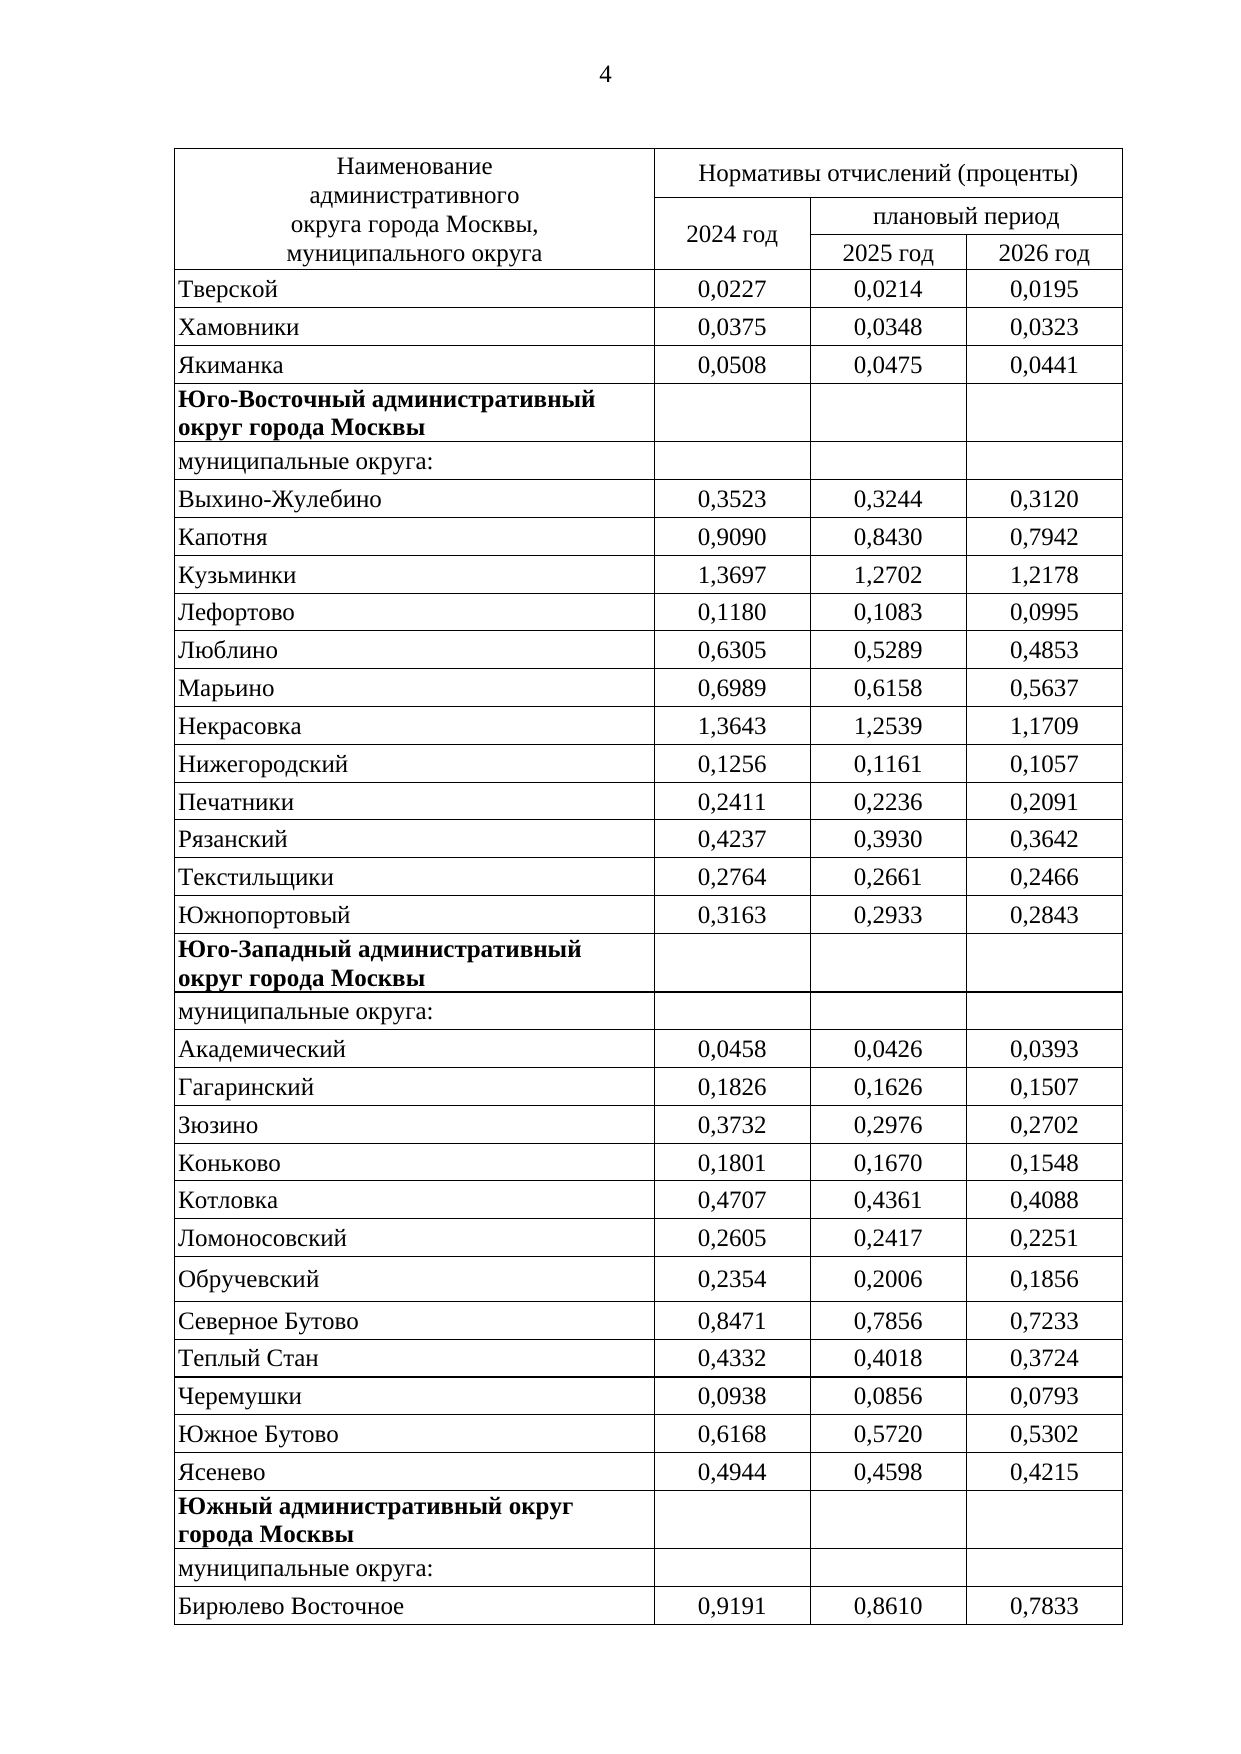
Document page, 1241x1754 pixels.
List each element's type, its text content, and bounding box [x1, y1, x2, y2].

table_cell [811, 934, 966, 991]
table_cell 0,6305 [655, 631, 810, 668]
table_cell 0,7856 [811, 1302, 966, 1338]
table_cell 0,3163 [655, 896, 810, 933]
table_cell 1,2539 [811, 707, 966, 744]
table_cell 0,0375 [655, 308, 810, 345]
table_cell Рязанский [175, 820, 654, 857]
table_cell Якиманка [175, 346, 654, 383]
table_cell 0,2605 [655, 1219, 810, 1256]
table_cell [811, 993, 966, 1029]
table_cell 0,0995 [967, 594, 1122, 630]
table_cell 0,2411 [655, 783, 810, 819]
table_cell [967, 1549, 1122, 1586]
table_cell 0,1826 [655, 1068, 810, 1105]
table_cell 0,0475 [811, 346, 966, 383]
table_cell 0,2354 [655, 1257, 810, 1301]
table_cell 0,5720 [811, 1415, 966, 1452]
table_cell 0,9090 [655, 518, 810, 555]
table_cell 0,2417 [811, 1219, 966, 1256]
table_cell 1,3697 [655, 556, 810, 592]
table_cell Текстильщики [175, 858, 654, 895]
table_cell муниципальные округа: [175, 993, 654, 1029]
table_cell муниципальные округа: [175, 442, 654, 479]
table_cell 0,4361 [811, 1181, 966, 1218]
table_cell 0,1801 [655, 1144, 810, 1180]
table_cell 0,4237 [655, 820, 810, 857]
table_cell 0,2251 [967, 1219, 1122, 1256]
table_cell 0,5637 [967, 669, 1122, 706]
table_cell [967, 993, 1122, 1029]
table_cell 0,8610 [811, 1587, 966, 1624]
table_cell 1,2702 [811, 556, 966, 592]
table_cell Академический [175, 1030, 654, 1067]
table_cell 0,1180 [655, 594, 810, 630]
table_cell Лефортово [175, 594, 654, 630]
table_cell Северное Бутово [175, 1302, 654, 1338]
table_cell Зюзино [175, 1106, 654, 1143]
table_header Наименование административного округа города Москвы, муниципального округа [175, 149, 654, 269]
table_cell 0,5289 [811, 631, 966, 668]
table_cell 0,4018 [811, 1340, 966, 1376]
table_cell Печатники [175, 783, 654, 819]
table_header Нормативы отчислений (проценты) [655, 149, 1122, 197]
table_cell Тверской [175, 270, 654, 307]
table_cell [811, 442, 966, 479]
table_cell 0,3120 [967, 480, 1122, 517]
table_cell 0,2764 [655, 858, 810, 895]
table_cell 0,1083 [811, 594, 966, 630]
table_cell 0,4088 [967, 1181, 1122, 1218]
table_cell [655, 384, 810, 441]
table_cell [655, 1549, 810, 1586]
table_cell Юго-Восточный административный округ города Москвы [175, 384, 654, 441]
table_cell 1,3643 [655, 707, 810, 744]
table_cell Люблино [175, 631, 654, 668]
table_cell 0,9191 [655, 1587, 810, 1624]
table_cell 0,1161 [811, 745, 966, 782]
table_cell Теплый Стан [175, 1340, 654, 1376]
table_cell Котловка [175, 1181, 654, 1218]
table_cell 0,4944 [655, 1453, 810, 1490]
table_cell Гагаринский [175, 1068, 654, 1105]
table_cell Хамовники [175, 308, 654, 345]
table_cell 0,4332 [655, 1340, 810, 1376]
table_cell 0,2843 [967, 896, 1122, 933]
table_cell 0,0508 [655, 346, 810, 383]
table_cell 0,0856 [811, 1378, 966, 1414]
table_cell 0,0348 [811, 308, 966, 345]
table_cell Коньково [175, 1144, 654, 1180]
table_cell 2025 год [811, 235, 966, 269]
table_cell Нижегородский [175, 745, 654, 782]
table_cell 0,1670 [811, 1144, 966, 1180]
table_cell Капотня [175, 518, 654, 555]
table_cell 0,3642 [967, 820, 1122, 857]
table_cell 0,0393 [967, 1030, 1122, 1067]
table_cell [967, 1491, 1122, 1548]
table_cell 0,6158 [811, 669, 966, 706]
table_cell 0,3732 [655, 1106, 810, 1143]
table_cell 0,2976 [811, 1106, 966, 1143]
table_cell 0,0793 [967, 1378, 1122, 1414]
table_cell 0,2466 [967, 858, 1122, 895]
table_cell 0,1507 [967, 1068, 1122, 1105]
table_cell Марьино [175, 669, 654, 706]
table_cell Обручевский [175, 1257, 654, 1301]
table_cell 1,2178 [967, 556, 1122, 592]
table_cell 0,3244 [811, 480, 966, 517]
table_cell Ясенево [175, 1453, 654, 1490]
table_cell 0,2933 [811, 896, 966, 933]
table_cell Ломоносовский [175, 1219, 654, 1256]
table_cell 0,3724 [967, 1340, 1122, 1376]
table_cell [967, 384, 1122, 441]
table_cell Некрасовка [175, 707, 654, 744]
table_cell 0,2006 [811, 1257, 966, 1301]
table_cell 0,7233 [967, 1302, 1122, 1338]
table_cell плановый период [811, 198, 1122, 234]
table_cell Бирюлево Восточное [175, 1587, 654, 1624]
table_cell 0,0458 [655, 1030, 810, 1067]
table_cell [655, 1491, 810, 1548]
table_cell 2024 год [655, 198, 810, 269]
table_cell 0,0323 [967, 308, 1122, 345]
table_cell 0,1256 [655, 745, 810, 782]
table_cell муниципальные округа: [175, 1549, 654, 1586]
table_cell 0,2702 [967, 1106, 1122, 1143]
table_cell 0,3523 [655, 480, 810, 517]
table_cell 0,4853 [967, 631, 1122, 668]
table_cell [655, 934, 810, 991]
table_cell Выхино-Жулебино [175, 480, 654, 517]
table_cell 0,2236 [811, 783, 966, 819]
table_cell 0,0441 [967, 346, 1122, 383]
table_cell Черемушки [175, 1378, 654, 1414]
table_cell 0,1548 [967, 1144, 1122, 1180]
table_cell 0,0227 [655, 270, 810, 307]
table_cell [811, 1549, 966, 1586]
table_cell 0,4215 [967, 1453, 1122, 1490]
table_cell 0,0426 [811, 1030, 966, 1067]
table_cell 0,0214 [811, 270, 966, 307]
table_cell Южнопортовый [175, 896, 654, 933]
table_cell 0,6989 [655, 669, 810, 706]
table_cell Юго-Западный административный округ города Москвы [175, 934, 654, 991]
table_cell Южный административный округ города Москвы [175, 1491, 654, 1548]
table_cell [655, 442, 810, 479]
table_cell 0,7833 [967, 1587, 1122, 1624]
table_cell 0,8471 [655, 1302, 810, 1338]
table_cell 0,3930 [811, 820, 966, 857]
table_cell 0,4707 [655, 1181, 810, 1218]
table_cell Кузьминки [175, 556, 654, 592]
table_cell Южное Бутово [175, 1415, 654, 1452]
table_cell [967, 934, 1122, 991]
table_cell 0,6168 [655, 1415, 810, 1452]
table_cell 2026 год [967, 235, 1122, 269]
table_cell 0,8430 [811, 518, 966, 555]
table_cell [811, 1491, 966, 1548]
table_cell 0,2091 [967, 783, 1122, 819]
table_cell 0,2661 [811, 858, 966, 895]
table_cell [811, 384, 966, 441]
table_cell 1,1709 [967, 707, 1122, 744]
table_cell 0,7942 [967, 518, 1122, 555]
table_cell 0,0195 [967, 270, 1122, 307]
table_cell 0,1856 [967, 1257, 1122, 1301]
table_cell 0,4598 [811, 1453, 966, 1490]
table_cell [967, 442, 1122, 479]
table_cell 0,5302 [967, 1415, 1122, 1452]
table_cell 0,1626 [811, 1068, 966, 1105]
table_cell 0,0938 [655, 1378, 810, 1414]
table_cell [655, 993, 810, 1029]
table_cell 0,1057 [967, 745, 1122, 782]
